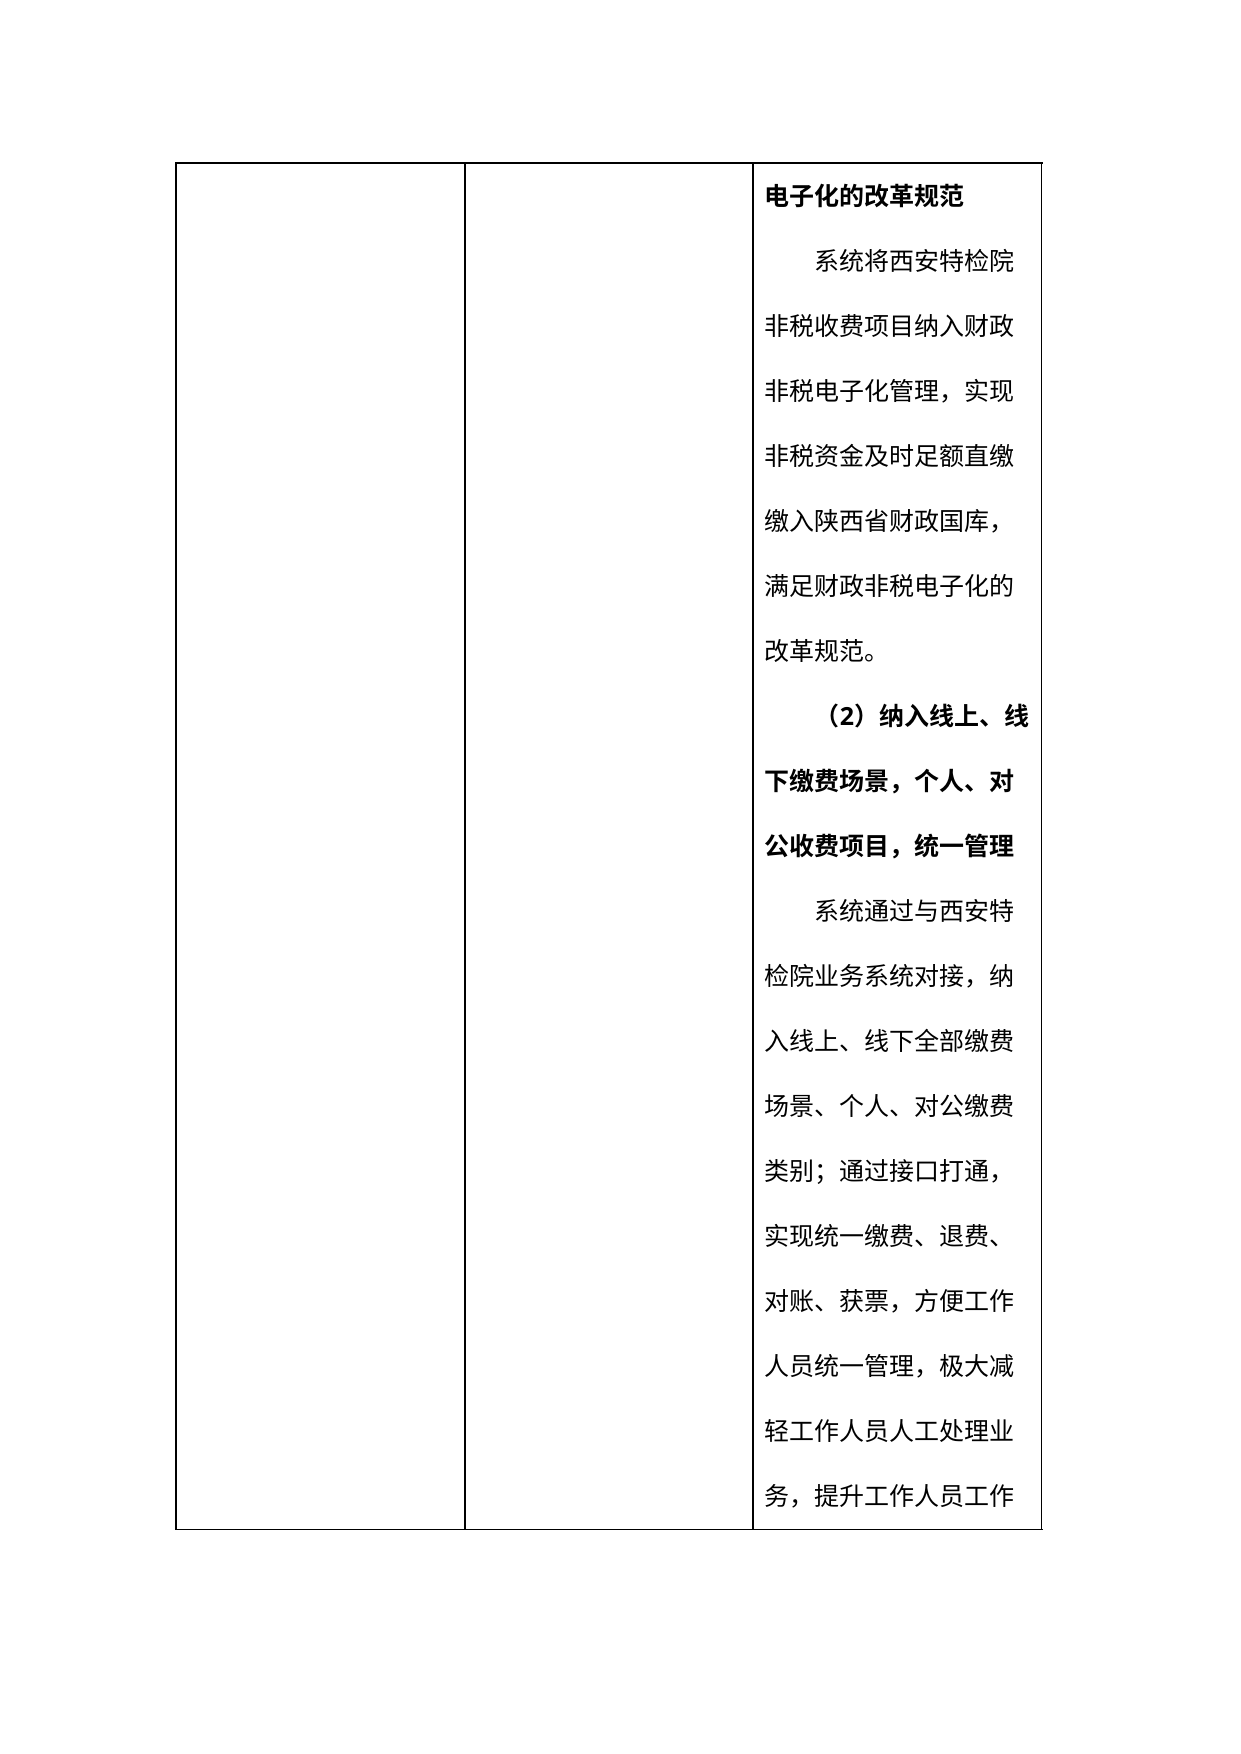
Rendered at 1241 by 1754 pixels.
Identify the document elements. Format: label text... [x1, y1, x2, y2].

table_cell [466, 164, 752, 1528]
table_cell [754, 164, 1041, 1528]
table_cell 1 [177, 164, 464, 1528]
